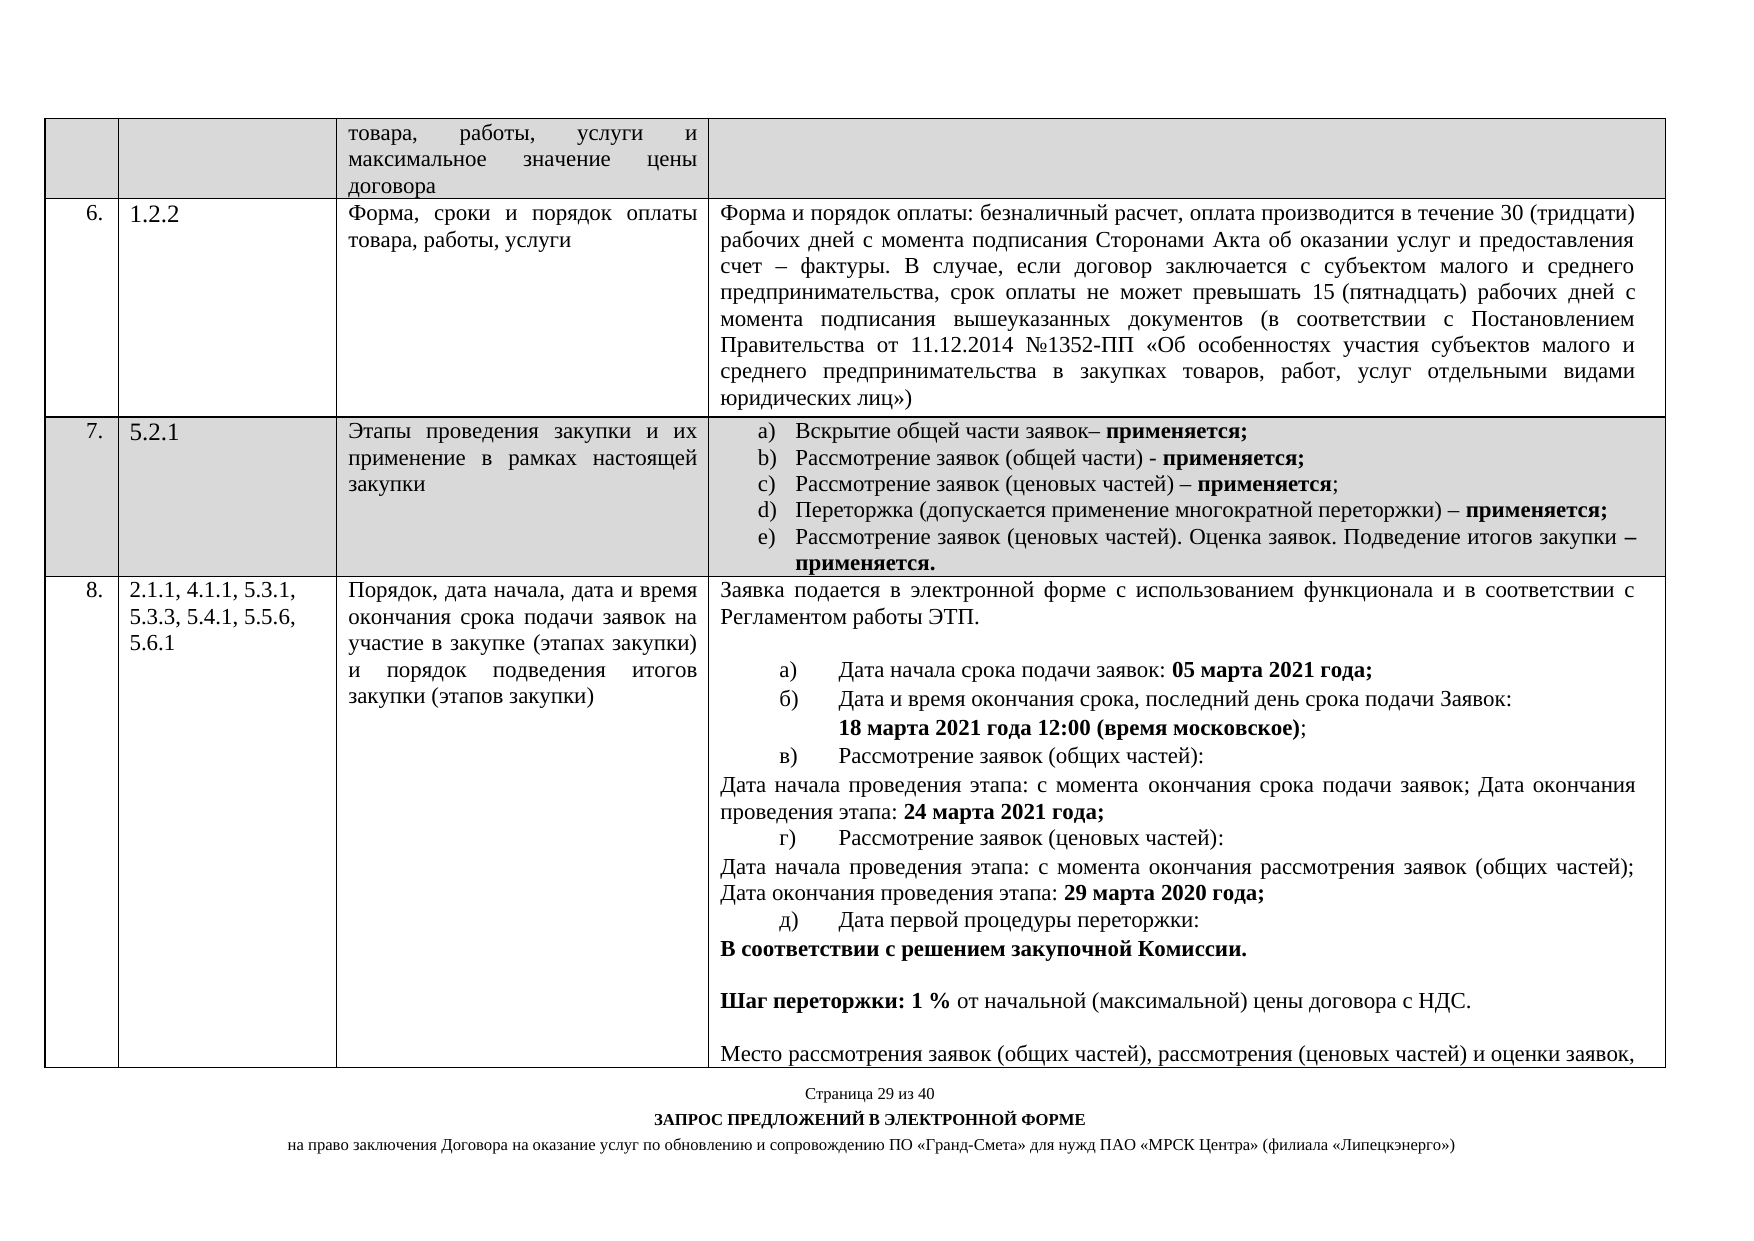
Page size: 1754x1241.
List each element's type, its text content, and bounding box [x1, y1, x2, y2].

table_cell 1.2.2 [119, 199, 336, 416]
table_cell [337, 577, 708, 1067]
table_cell [46, 119, 118, 198]
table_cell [709, 577, 1665, 1067]
table_cell Вскрытие общей части заявок– применяется; Рассмотрение заявок (общей части) - применяется; Рассмотрение заявок (ценовых частей) – применяется; Переторжка (допускается применение многократной переторжки) – применяется; Рассмотрение заявок (ценовых частей). Оценка заявок. Подведение итогов закупки – применяется. [709, 418, 1665, 576]
table_cell [46, 418, 118, 576]
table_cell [119, 119, 336, 198]
table_cell Форма, сроки и порядок оплаты товара, работы, услуги [337, 199, 708, 416]
table_cell [46, 199, 118, 416]
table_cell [709, 119, 1665, 198]
table_cell [46, 577, 118, 1067]
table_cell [119, 577, 336, 1067]
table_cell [337, 119, 708, 198]
table_cell 5.2.1 [119, 418, 336, 576]
table_cell Этапы проведения закупки и их применение в рамках настоящей закупки [337, 418, 708, 576]
table_cell Форма и порядок оплаты: безналичный расчет, оплата производится в течение 30 (тридцати) рабочих дней с момента подписания Сторонами Акта об оказании услуг и предоставления счет – фактуры. В случае, если договор заключается с субъектом малого и среднего предпринимательства, срок оплаты не может превышать 15 (пятнадцать) рабочих дней с момента подписания вышеуказанных документов (в соответствии с Постановлением Правительства от 11.12.2014 №1352-ПП «Об особенностях участия субъектов малого и среднего предпринимательства в закупках товаров, работ, услуг отдельными видами юридических лиц») [709, 199, 1665, 416]
